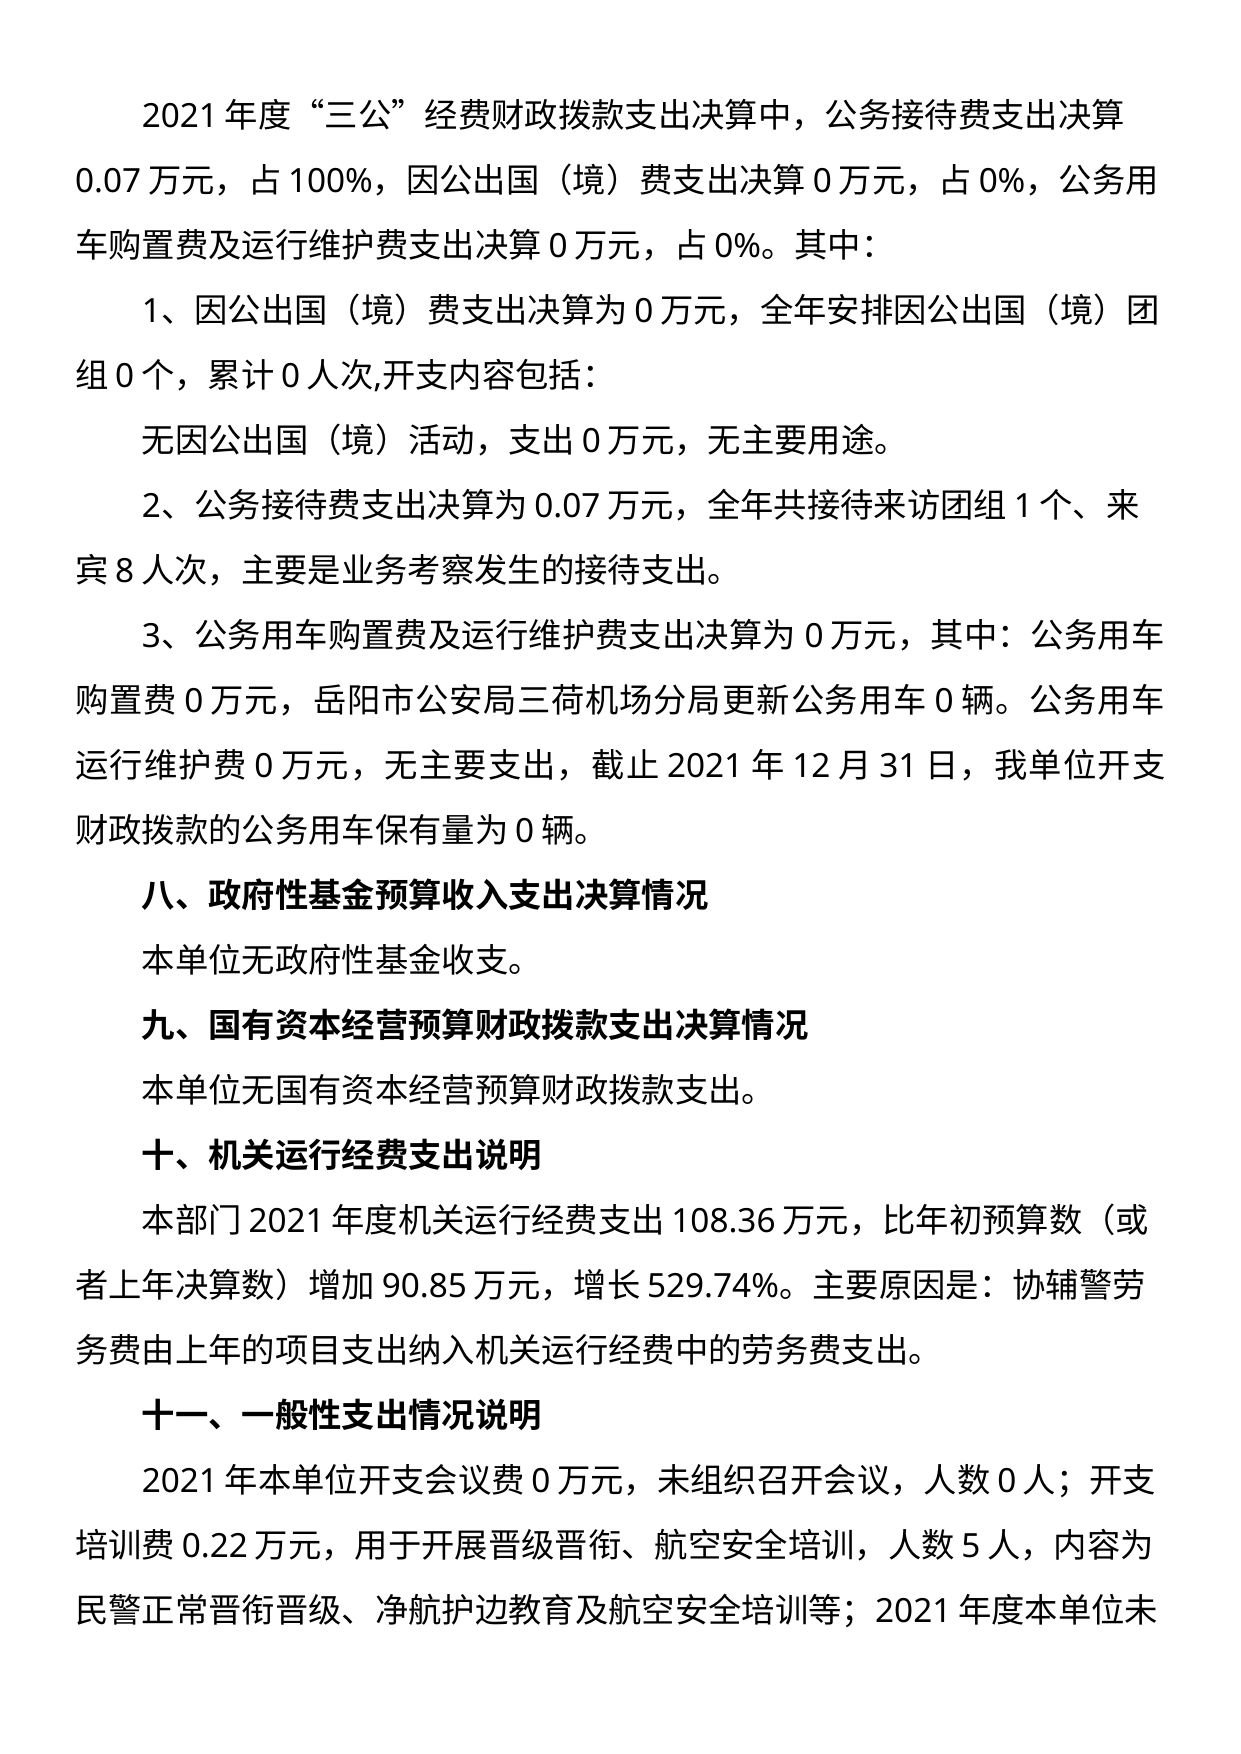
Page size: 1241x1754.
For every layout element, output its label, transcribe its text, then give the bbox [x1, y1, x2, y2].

text 本单位无国有资本经营预算财政拨款支出。 [75, 1056, 1165, 1121]
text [75, 1446, 1165, 1641]
text 3、公务用车购置费及运行维护费支出决算为0万元，其中：公务用车购置费0万元，岳阳市公安局三荷机场分局更新公务用车0辆。公务用车运行维护费0万元，无主要支出，截止2021年12月31日，我单位开支财政拨款的公务用车保有量为0辆。 [75, 601, 1165, 861]
text 本单位无政府性基金收支。 [75, 926, 1165, 991]
text 1、因公出国（境）费支出决算为0万元，全年安排因公出国（境）团组0个，累计0人次,开支内容包括： [75, 276, 1165, 406]
text 本部门2021年度机关运行经费支出108.36万元，比年初预算数（或者上年决算数）增加90.85万元，增长529.74%。主要原因是：协辅警劳务费由上年的项目支出纳入机关运行经费中的劳务费支出。 [75, 1186, 1165, 1381]
text 2、公务接待费支出决算为0.07万元，全年共接待来访团组1个、来宾8人次，主要是业务考察发生的接待支出。 [75, 471, 1165, 601]
text 无因公出国（境）活动，支出0万元，无主要用途。 [75, 406, 1165, 471]
text 十一、一般性支出情况说明 [75, 1381, 1165, 1446]
text 八、政府性基金预算收入支出决算情况 [75, 861, 1165, 926]
text 十、机关运行经费支出说明 [75, 1121, 1165, 1186]
list 九、国有资本经营预算财政拨款支出决算情况 [75, 991, 1165, 1056]
text 2021年度“三公”经费财政拨款支出决算中，公务接待费支出决算0.07万元，占100%，因公出国（境）费支出决算0万元，占0%，公务用车购置费及运行维护费支出决算0万元，占0%。其中： [75, 81, 1165, 276]
